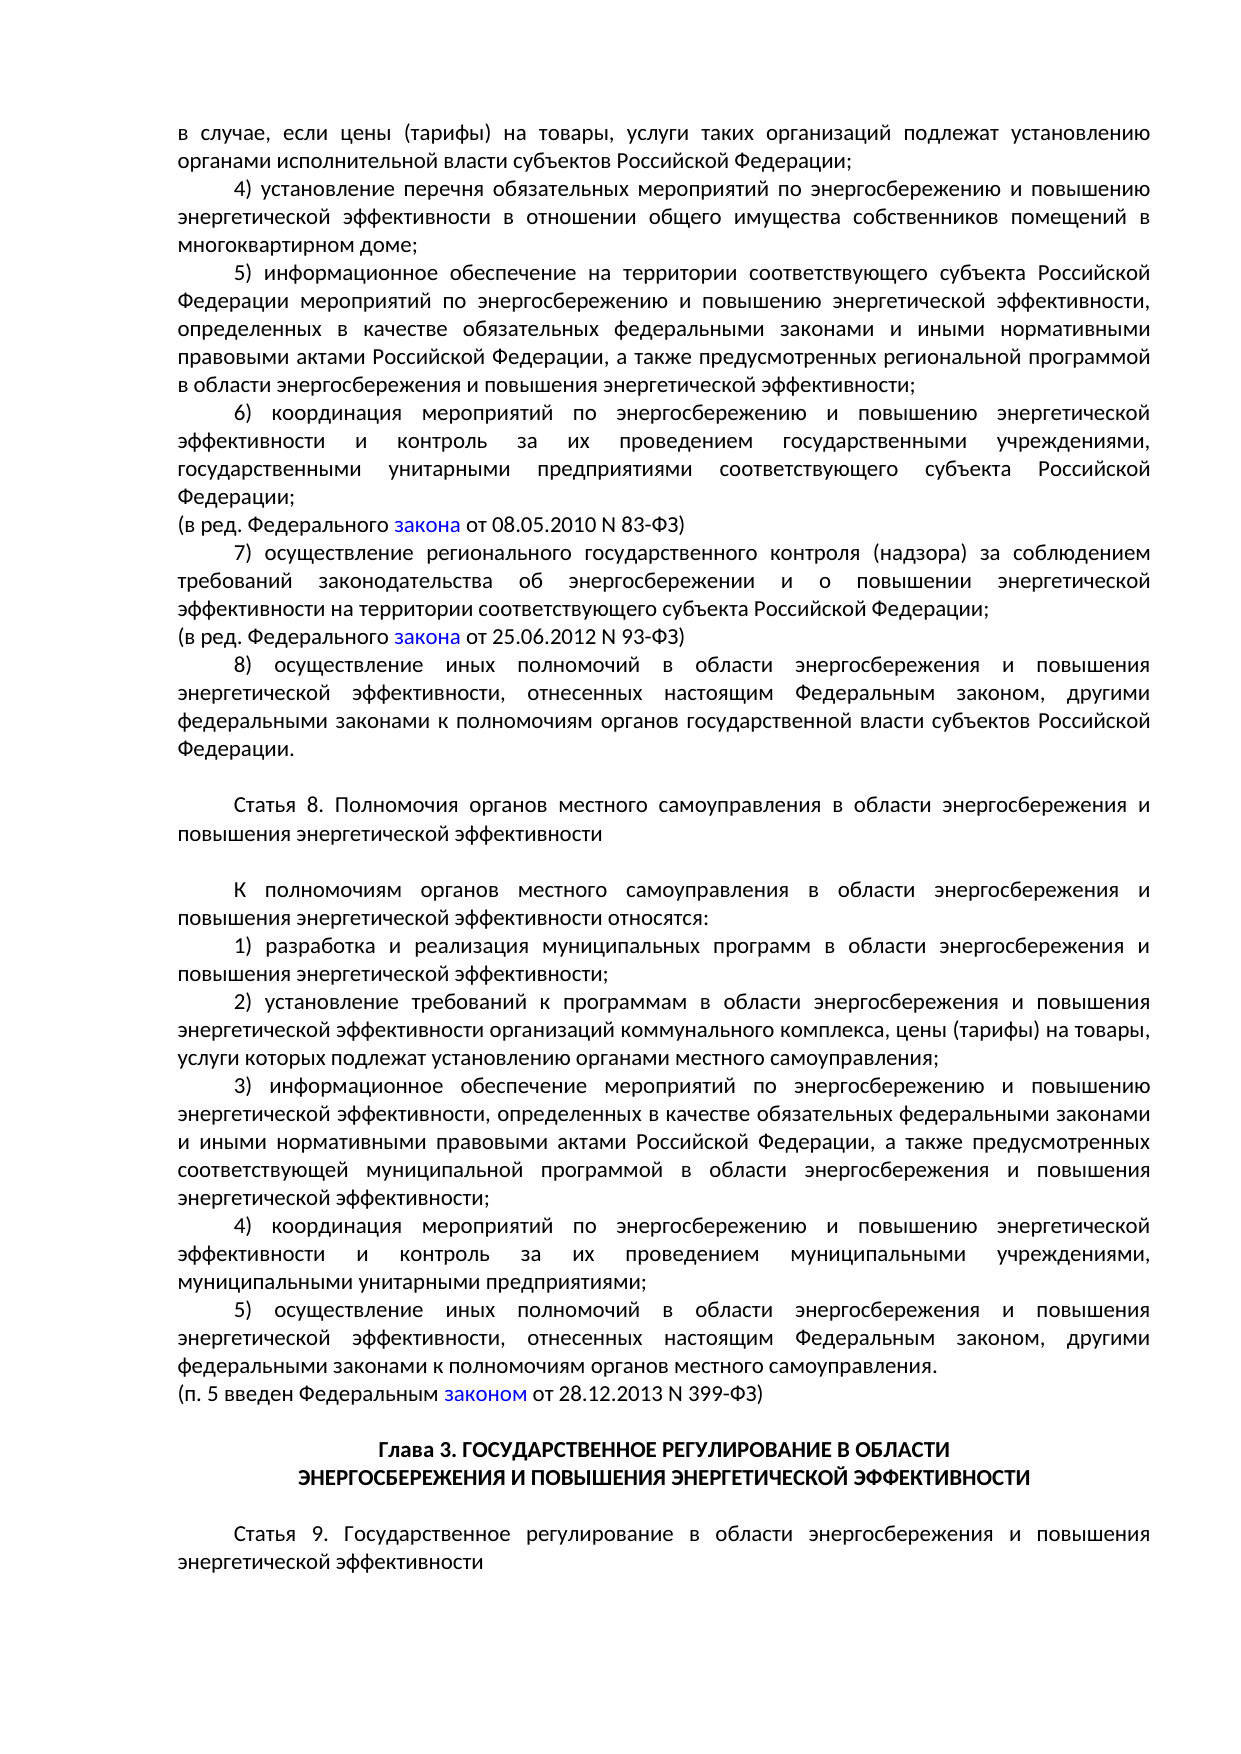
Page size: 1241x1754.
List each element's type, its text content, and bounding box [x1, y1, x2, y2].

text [177, 118, 1152, 174]
text К полномочиям органов местного самоуправления в области энергосбережения и повышения энергетической эффективности относятся: [177, 875, 1152, 931]
text 3) информационное обеспечение мероприятий по энергосбережению и повышению энергетической эффективности, определенных в качестве обязательных федеральными законами и иными нормативными правовыми актами Российской Федерации, а также предусмотренных соответствующей муниципальной программой в области энергосбережения и повышения энергетической эффективности; [177, 1071, 1152, 1211]
text 2) установление требований к программам в области энергосбережения и повышения энергетической эффективности организаций коммунального комплекса, цены (тарифы) на товары, услуги которых подлежат установлению органами местного самоуправления; [177, 987, 1152, 1071]
text 8) осуществление иных полномочий в области энергосбережения и повышения энергетической эффективности, отнесенных настоящим Федеральным законом, другими федеральными законами к полномочиям органов государственной власти субъектов Российской Федерации. [177, 651, 1152, 763]
text (в ред. Федерального закона от 25.06.2012 N 93-ФЗ) [177, 622, 1152, 651]
text 4) координация мероприятий по энергосбережению и повышению энергетической эффективности и контроль за их проведением муниципальными учреждениями, муниципальными унитарными предприятиями; [177, 1211, 1152, 1295]
text 6) координация мероприятий по энергосбережению и повышению энергетической эффективности и контроль за их проведением государственными учреждениями, государственными унитарными предприятиями соответствующего субъекта Российской Федерации; [177, 398, 1152, 510]
text 7) осуществление регионального государственного контроля (надзора) за соблюдением требований законодательства об энергосбережении и о повышении энергетической эффективности на территории соответствующего субъекта Российской Федерации; [177, 538, 1152, 622]
text ЭНЕРГОСБЕРЕЖЕНИЯ И ПОВЫШЕНИЯ ЭНЕРГЕТИЧЕСКОЙ ЭФФЕКТИВНОСТИ [177, 1463, 1152, 1491]
text (в ред. Федерального закона от 08.05.2010 N 83-ФЗ) [177, 510, 1152, 538]
text Глава 3. ГОСУДАРСТВЕННОЕ РЕГУЛИРОВАНИЕ В ОБЛАСТИ [177, 1435, 1152, 1463]
text (п. 5 введен Федеральным законом от 28.12.2013 N 399-ФЗ) [177, 1379, 1152, 1407]
text 5) информационное обеспечение на территории соответствующего субъекта Российской Федерации мероприятий по энергосбережению и повышению энергетической эффективности, определенных в качестве обязательных федеральными законами и иными нормативными правовыми актами Российской Федерации, а также предусмотренных региональной программой в области энергосбережения и повышения энергетической эффективности; [177, 258, 1152, 398]
text 1) разработка и реализация муниципальных программ в области энергосбережения и повышения энергетической эффективности; [177, 931, 1152, 987]
text 5) осуществление иных полномочий в области энергосбережения и повышения энергетической эффективности, отнесенных настоящим Федеральным законом, другими федеральными законами к полномочиям органов местного самоуправления. [177, 1295, 1152, 1379]
text Статья 9. Государственное регулирование в области энергосбережения и повышения энергетической эффективности [177, 1519, 1152, 1575]
text 4) установление перечня обязательных мероприятий по энергосбережению и повышению энергетической эффективности в отношении общего имущества собственников помещений в многоквартирном доме; [177, 174, 1152, 258]
text Статья 8. Полномочия органов местного самоуправления в области энергосбережения и повышения энергетической эффективности [177, 791, 1152, 847]
